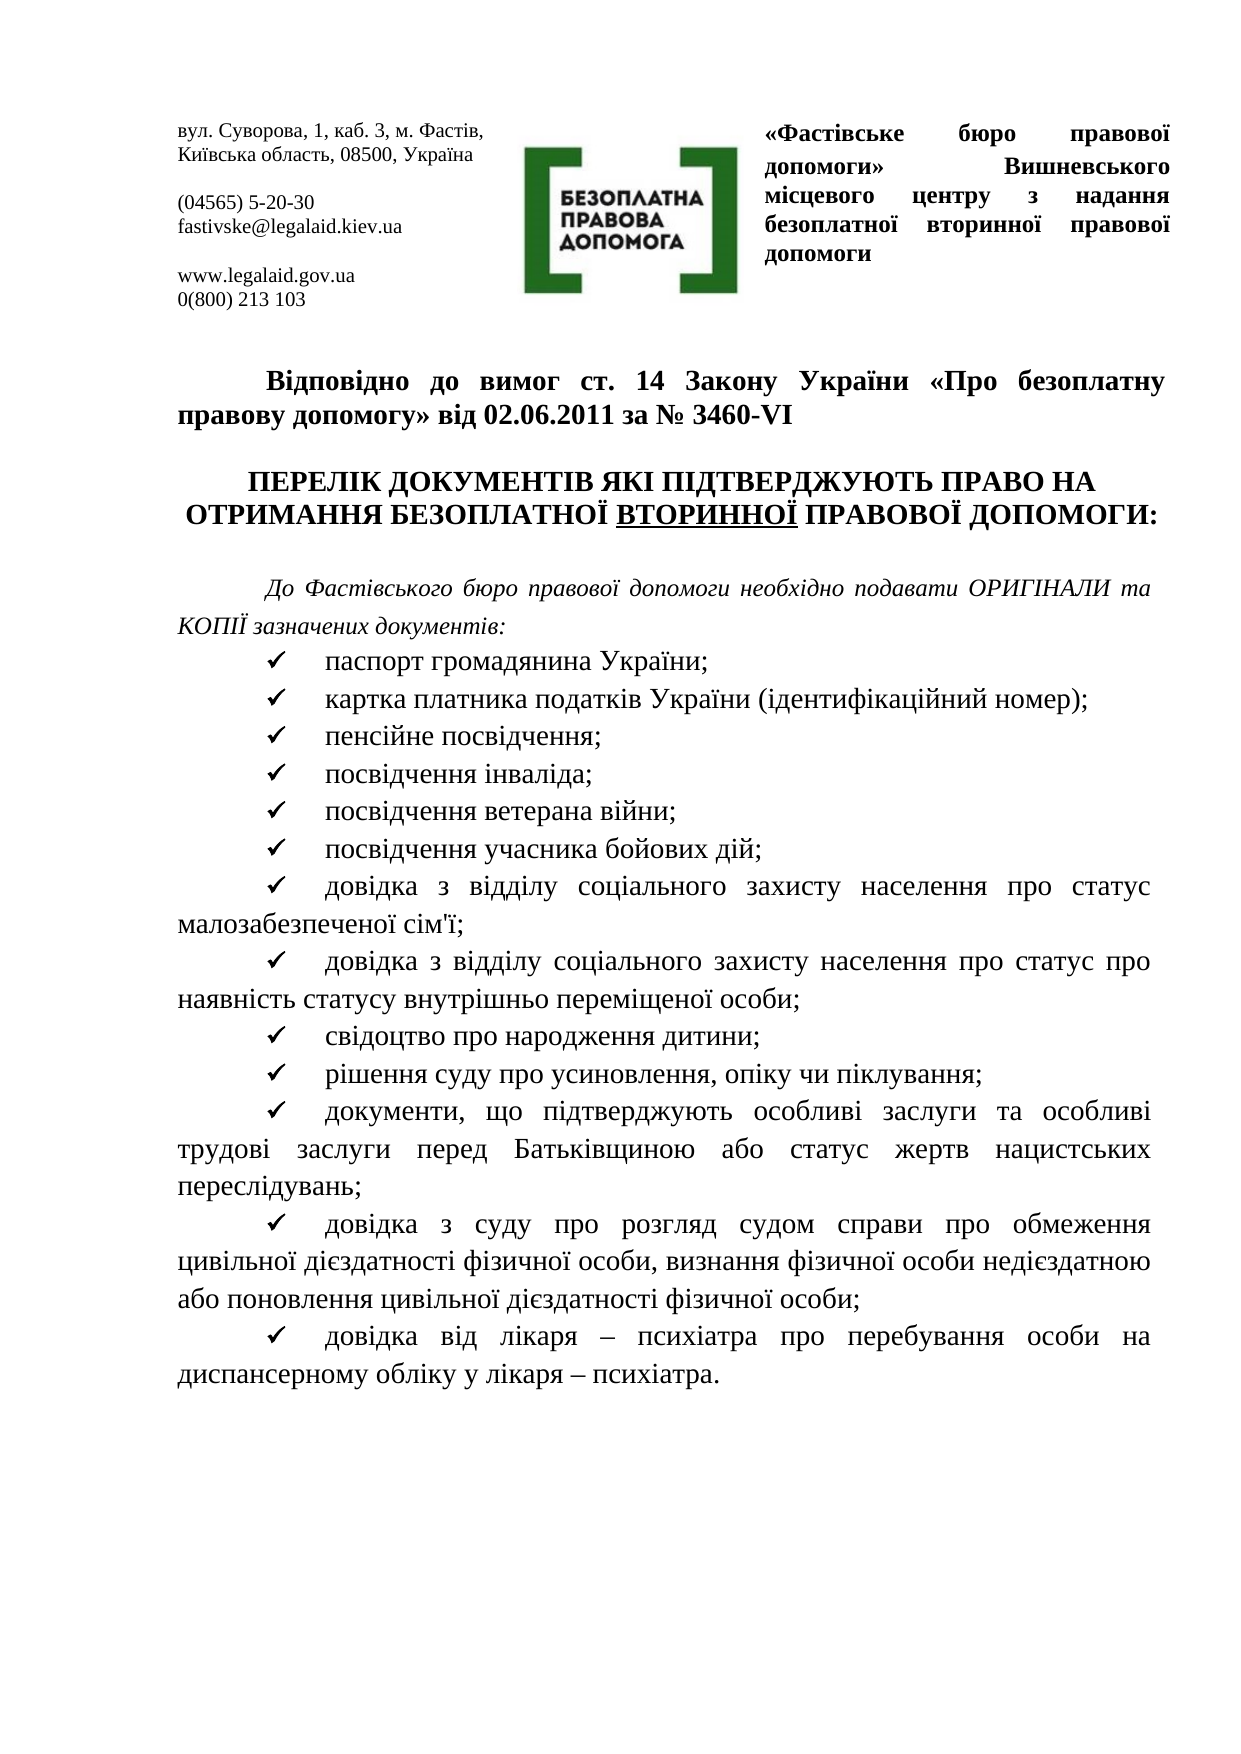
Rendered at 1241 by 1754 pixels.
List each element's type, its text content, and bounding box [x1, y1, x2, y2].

list посвідчення інваліда; [177, 752, 1152, 789]
text ПЕРЕЛІК ДОКУМЕНТІВ ЯКІ ПІДТВЕРДЖУЮТЬ ПРАВО НА ОТРИМАННЯ БЕЗОПЛАТНОЇ ВТОРИННОЇ ПРАВОВОЇ ДОПОМОГИ: [177, 464, 1167, 531]
table_header «Фастівське бюро правової допомоги» Вишневського місцевого центру з надання безоплатної вторинної правової допомоги [753, 118, 1181, 330]
list картка платника податків України (ідентифікаційний номер); [177, 677, 1152, 714]
list паспорт громадянина України; [177, 639, 1152, 677]
list посвідчення учасника бойових дій; [177, 827, 1152, 864]
list довідка з відділу соціального захисту населення про статус про наявність статусу внутрішньо переміщеної особи; [177, 939, 1152, 1014]
text До Фастівського бюро правової допомоги необхідно подавати ОРИГІНАЛИ та КОПІЇ зазначених документів: [177, 564, 1152, 639]
table_header вул. Суворова, 1, каб. 3, м. Фастів, Київська область, 08500, Україна (04565) 5-20-30 fastivske@legalaid.kiev.ua www.legalaid.gov.ua 0(800) 213 103 [166, 118, 502, 330]
list довідка з відділу соціального захисту населення про статус малозабезпеченої сім'ї; [177, 864, 1152, 939]
table_header [502, 118, 753, 330]
list довідка з суду про розгляд судом справи про обмеження цивільної дієздатності фізичної особи, визнання фізичної особи недієздатною або поновлення цивільної дієздатності фізичної особи; [177, 1202, 1152, 1314]
list документи, що підтверджують особливі заслуги та особливі трудові заслуги перед Батьківщиною або статус жертв нацистських переслідувань; [177, 1089, 1152, 1202]
list пенсійне посвідчення; [177, 714, 1152, 752]
list рішення суду про усиновлення, опіку чи піклування; [177, 1052, 1152, 1089]
text Відповідно до вимог ст. 14 Закону України «Про безоплатну правову допомогу» від 02.06.2011 за № 3460-VI [177, 363, 1167, 430]
list посвідчення ветерана війни; [177, 789, 1152, 827]
list довідка від лікаря – психіатра про перебування особи на диспансерному обліку у лікаря – психіатра. [177, 1314, 1152, 1389]
list свідоцтво про народження дитини; [177, 1014, 1152, 1052]
